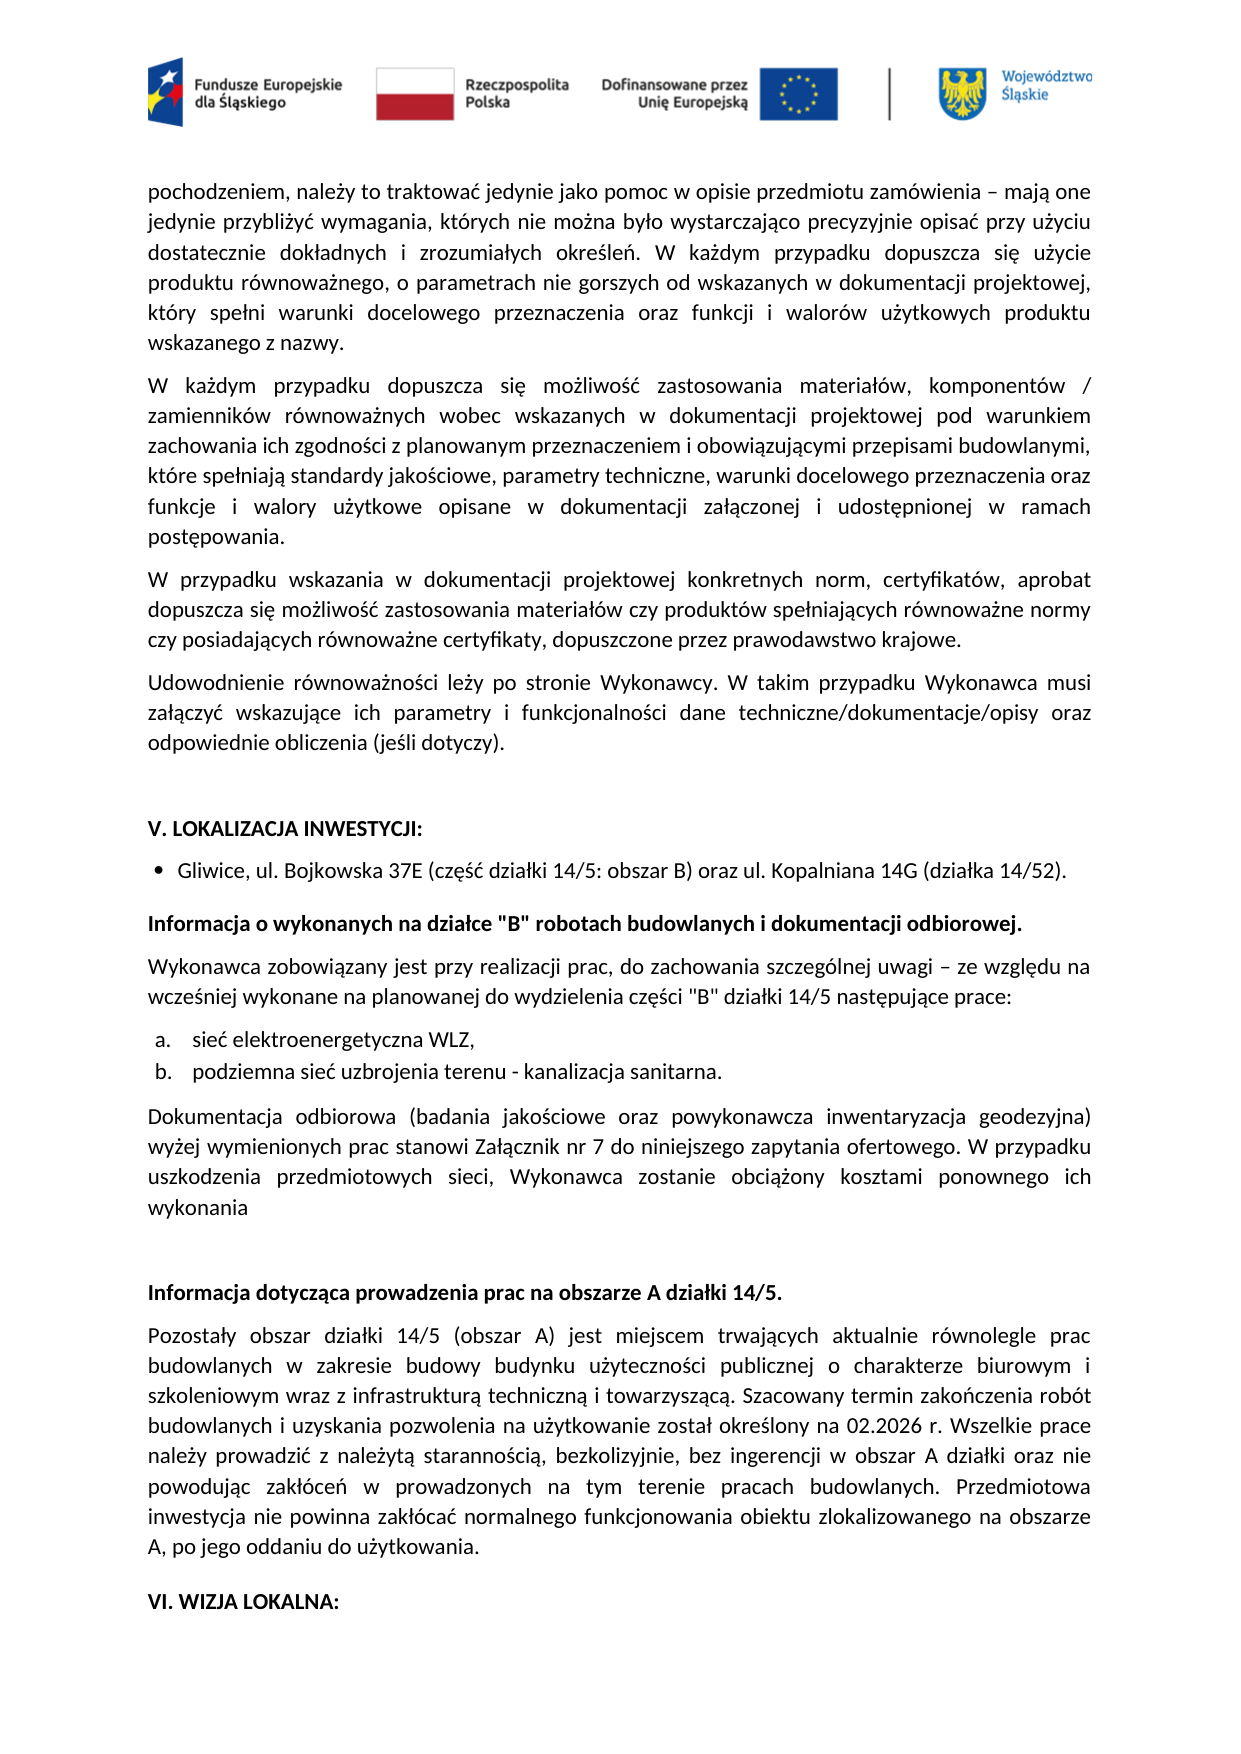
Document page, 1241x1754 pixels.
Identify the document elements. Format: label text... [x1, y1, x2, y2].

text Udowodnienie równoważności leży po stronie Wykonawcy. W takim przypadku Wykonawca musi załączyć wskazujące ich parametry i funkcjonalności dane techniczne/dokumentacje/opisy oraz odpowiednie obliczenia (jeśli dotyczy). [148, 668, 1093, 756]
list podziemna sieć uzbrojenia terenu - kanalizacja sanitarna. [154, 1057, 1093, 1085]
text W przypadku wskazania w dokumentacji projektowej konkretnych norm, certyfikatów, aprobat dopuszcza się możliwość zastosowania materiałów czy produktów spełniających równoważne normy czy posiadających równoważne certyfikaty, dopuszczone przez prawodawstwo krajowe. [148, 565, 1093, 653]
text W każdym przypadku dopuszcza się możliwość zastosowania materiałów, komponentów / zamienników równoważnych wobec wskazanych w dokumentacji projektowej pod warunkiem zachowania ich zgodności z planowanym przeznaczeniem i obowiązującymi przepisami budowlanymi, które spełniają standardy jakościowe, parametry techniczne, warunki docelowego przeznaczenia oraz funkcje i walory użytkowe opisane w dokumentacji załączonej i udostępnionej w ramach postępowania. [148, 371, 1093, 550]
picture [148, 57, 1093, 127]
list sieć elektroenergetyczna WLZ, [154, 1025, 1093, 1053]
text Wykonawca zobowiązany jest przy realizacji prac, do zachowania szczególnej uwagi – ze względu na wcześniej wykonane na planowanej do wydzielenia części "B" działki 14/5 następujące prace: [148, 952, 1093, 1010]
text V. LOKALIZACJA INWESTYCJI: [148, 814, 1093, 842]
text Informacja o wykonanych na działce "B" robotach budowlanych i dokumentacji odbiorowej. [148, 909, 1093, 937]
text Pozostały obszar działki 14/5 (obszar A) jest miejscem trwających aktualnie równolegle prac budowlanych w zakresie budowy budynku użyteczności publicznej o charakterze biurowym i szkoleniowym wraz z infrastrukturą techniczną i towarzyszącą. Szacowany termin zakończenia robót budowlanych i uzyskania pozwolenia na użytkowanie został określony na 02.2026 r. Wszelkie prace należy prowadzić z należytą starannością, bezkolizyjnie, bez ingerencji w obszar A działki oraz nie powodując zakłóceń w prowadzonych na tym terenie pracach budowlanych. Przedmiotowa inwestycja nie powinna zakłócać normalnego funkcjonowania obiektu zlokalizowanego na obszarze A, po jego oddaniu do użytkowania. [148, 1321, 1093, 1560]
list Gliwice, ul. Bojkowska 37E (część działki 14/5: obszar B) oraz ul. Kopalniana 14G (działka 14/52). [154, 856, 1093, 884]
text Informacja dotycząca prowadzenia prac na obszarze A działki 14/5. [148, 1278, 1093, 1306]
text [148, 177, 1093, 356]
text Dokumentacja odbiorowa (badania jakościowe oraz powykonawcza inwentaryzacja geodezyjna) wyżej wymienionych prac stanowi Załącznik nr 7 do niniejszego zapytania ofertowego. W przypadku uszkodzenia przedmiotowych sieci, Wykonawca zostanie obciążony kosztami ponownego ich wykonania [148, 1102, 1093, 1221]
text VI. WIZJA LOKALNA: [148, 1587, 1093, 1615]
